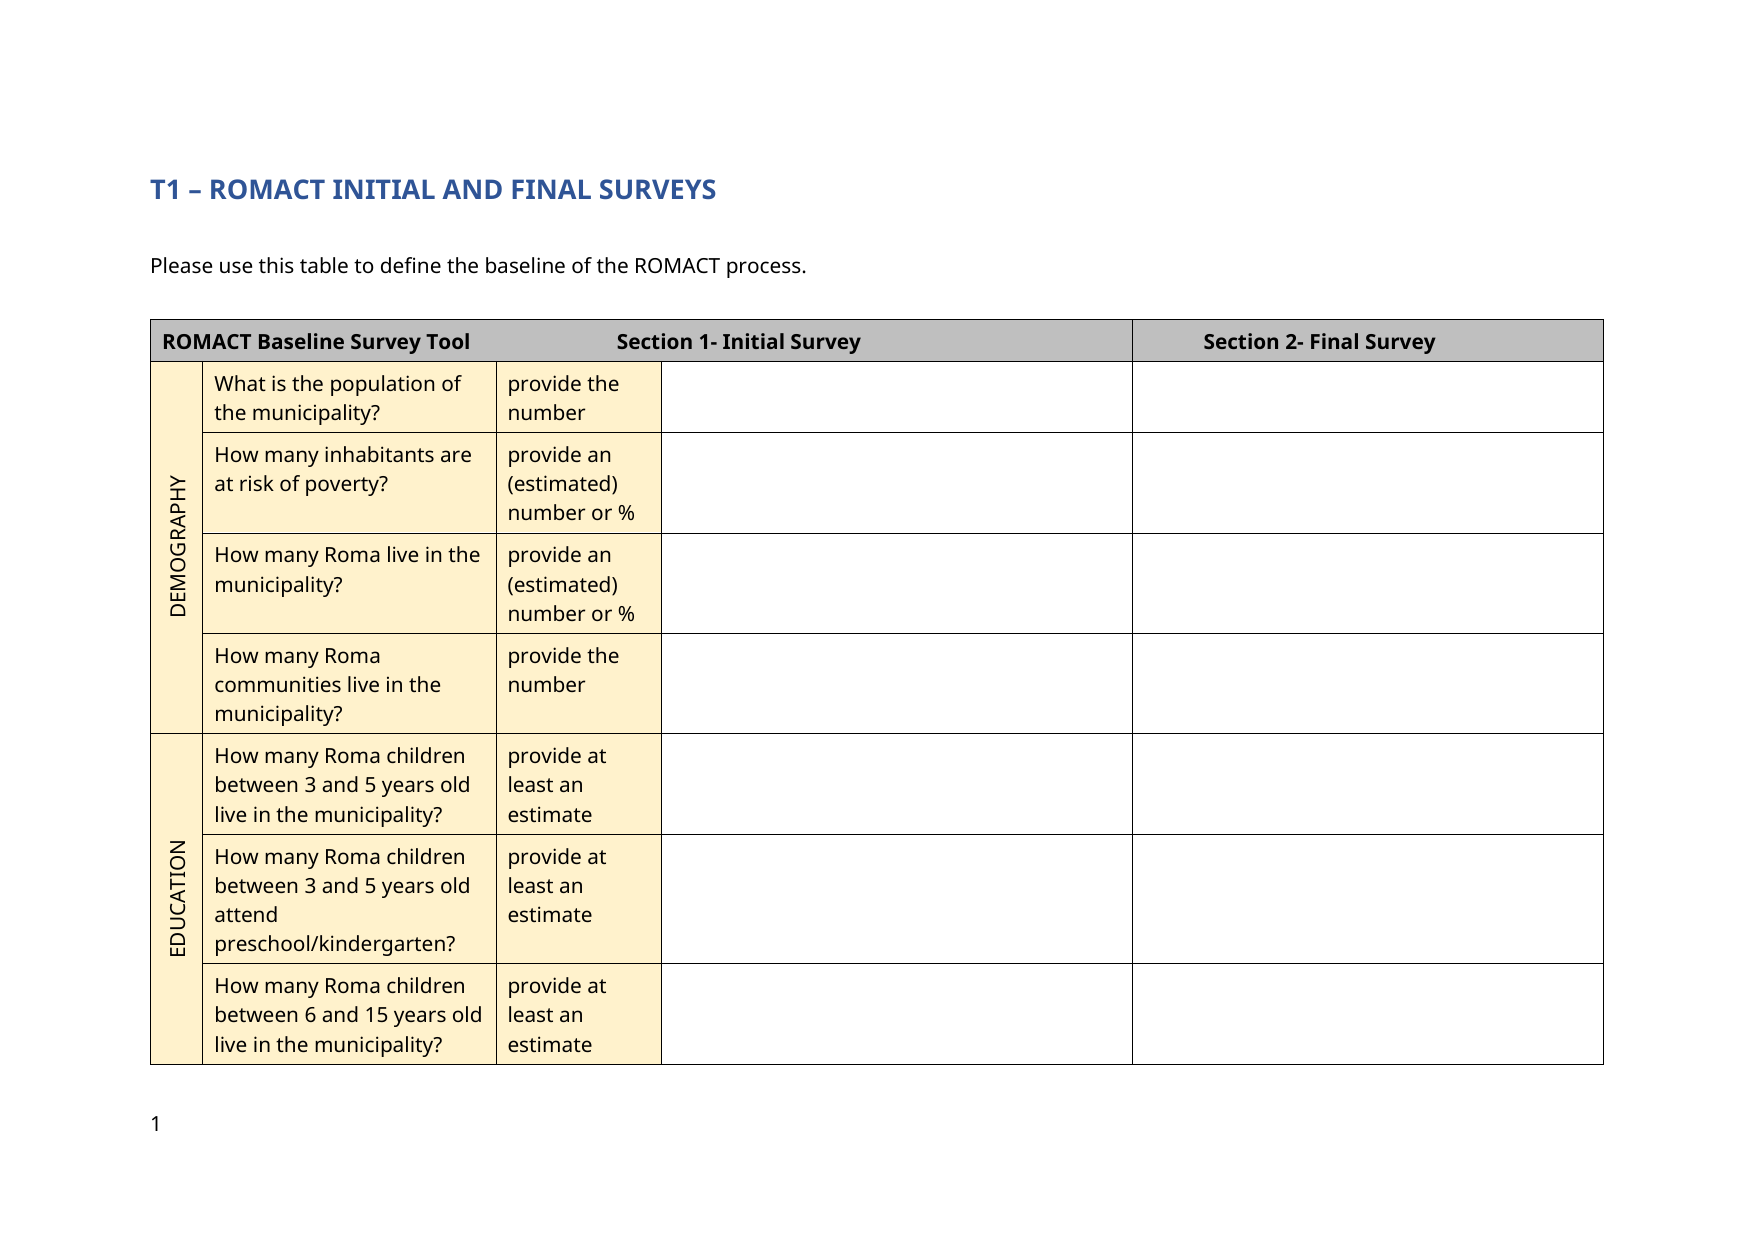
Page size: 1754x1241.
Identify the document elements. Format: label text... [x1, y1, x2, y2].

table_cell How many Roma communities live in the municipality? [203, 634, 496, 733]
table_cell [1133, 634, 1603, 733]
table_cell EDUCATION [151, 734, 202, 1064]
table_cell [662, 734, 1132, 834]
table_cell [1133, 734, 1603, 834]
table_cell DEMOGRAPHY [151, 362, 202, 733]
table_cell How many Roma children between 3 and 5 years old live in the municipality? [203, 734, 496, 834]
text Please use this table to define the baseline of the ROMACT process. [150, 251, 1604, 279]
table_cell How many inhabitants are at risk of poverty? [203, 433, 496, 532]
table_cell [662, 835, 1132, 963]
table_cell [662, 964, 1132, 1064]
table_cell provide at least an estimate [497, 835, 661, 963]
table_cell How many Roma children between 3 and 5 years old attend preschool/kindergarten? [203, 835, 496, 963]
table_header ROMACT Baseline Survey Tool Section 1- Initial Survey [151, 320, 1132, 361]
table_cell How many Roma live in the municipality? [203, 534, 496, 633]
table_cell [662, 362, 1132, 432]
table_cell provide an (estimated) number or % [497, 433, 661, 532]
table_cell provide the number [497, 634, 661, 733]
table_cell provide the number [497, 362, 661, 432]
table_cell provide at least an estimate [497, 734, 661, 834]
table_cell [1133, 964, 1603, 1064]
table_cell [1133, 835, 1603, 963]
table_cell [1133, 362, 1603, 432]
table_cell [662, 433, 1132, 532]
table_cell What is the population of the municipality? [203, 362, 496, 432]
subtitle T1 – ROMACT INITIAL AND FINAL SURVEYS [150, 171, 1604, 208]
table_cell [662, 634, 1132, 733]
table_header Section 2- Final Survey [1133, 320, 1603, 361]
table_cell How many Roma children between 6 and 15 years old live in the municipality? [203, 964, 496, 1064]
table_cell [1133, 534, 1603, 633]
table_cell provide at least an estimate [497, 964, 661, 1064]
table_cell provide an (estimated) number or % [497, 534, 661, 633]
table_cell [662, 534, 1132, 633]
table_cell [1133, 433, 1603, 532]
